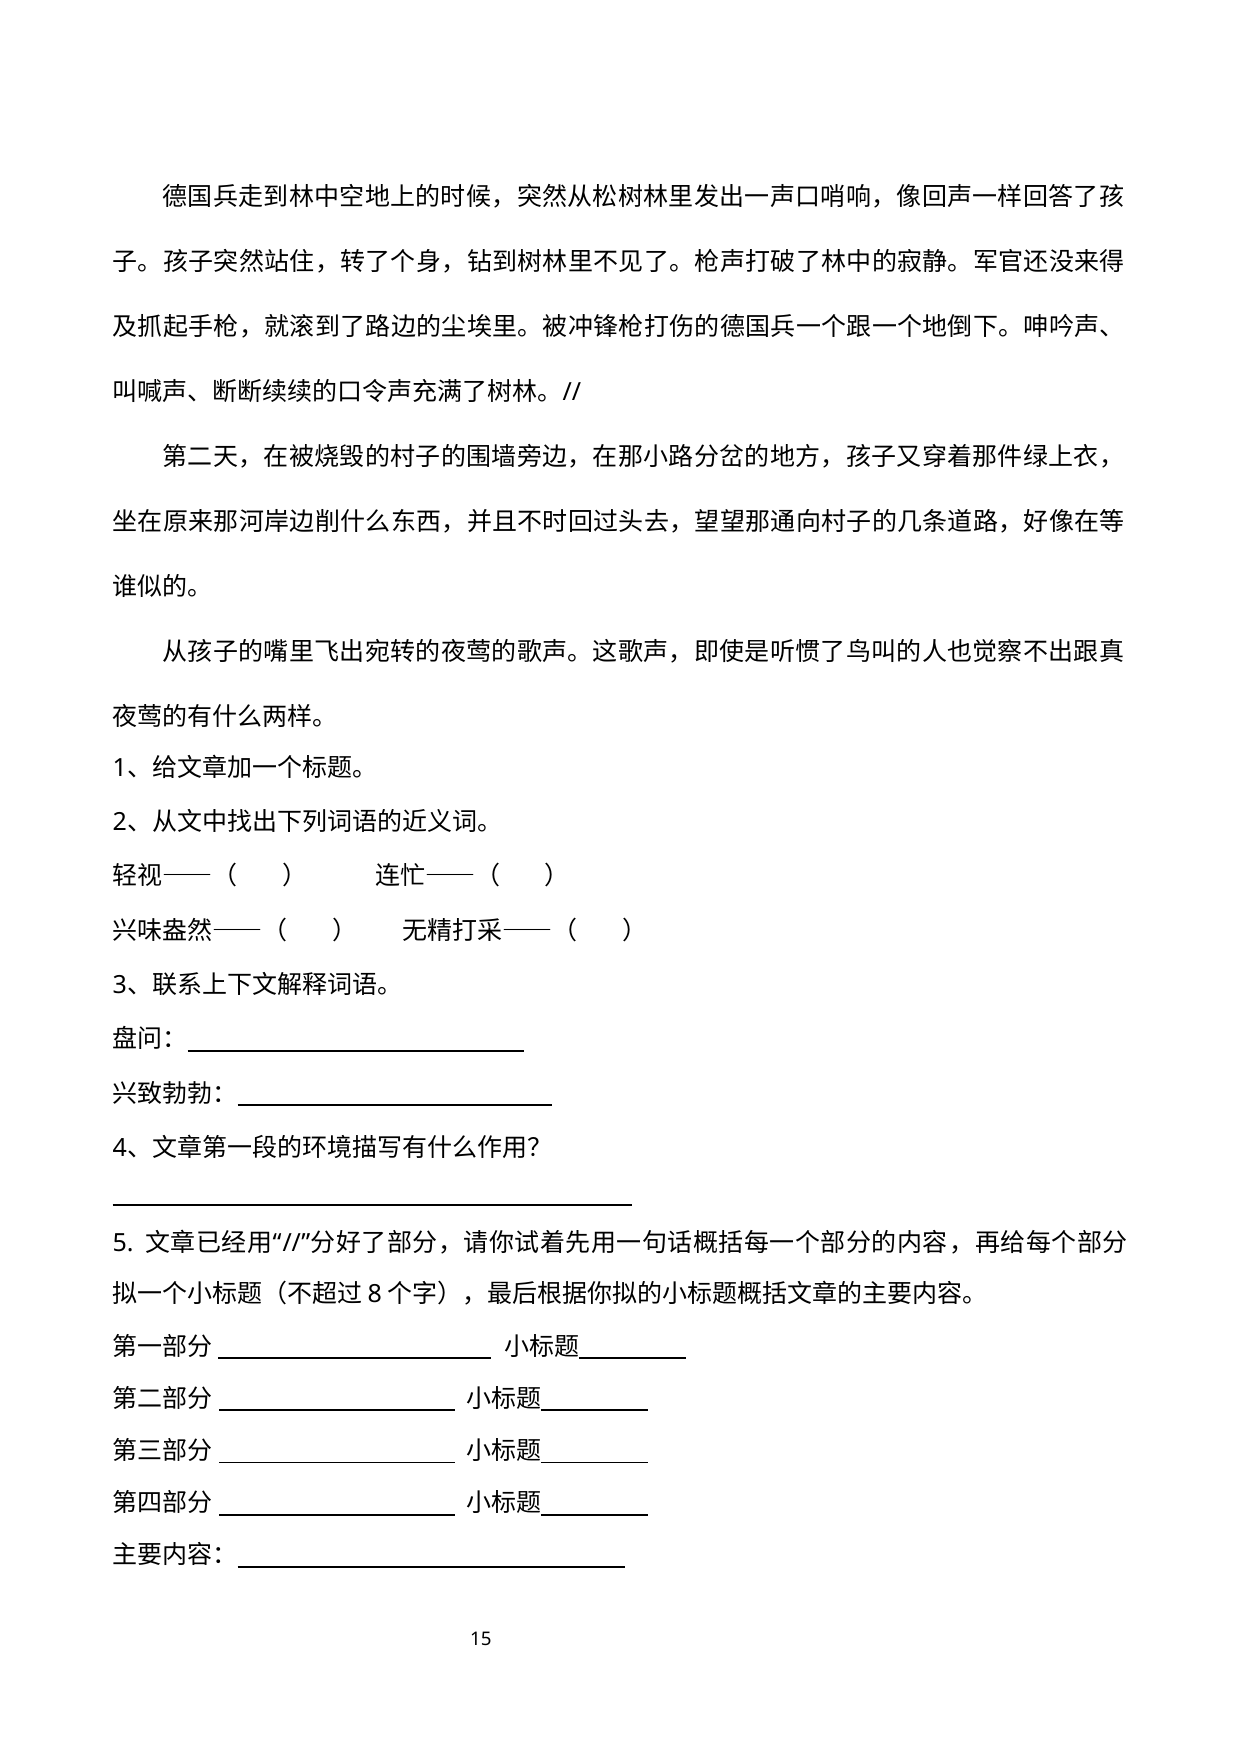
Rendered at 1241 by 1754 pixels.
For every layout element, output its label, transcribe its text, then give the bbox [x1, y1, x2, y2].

list 第二天，在被烧毁的村子的围墙旁边，在那小路分岔的地方，孩子又穿着那件绿上衣，坐在原来那河岸边削什么东西，并且不时回过头去，望望那通向村子的几条道路，好像在等谁似的。 [112, 422, 1128, 617]
list 德国兵走到林中空地上的时候，突然从松树林里发出一声口哨响，像回声一样回答了孩子。孩子突然站住，转了个身，钻到树林里不见了。枪声打破了林中的寂静。军官还没来得及抓起手枪，就滚到了路边的尘埃里。被冲锋枪打伤的德国兵一个跟一个地倒下。呻吟声、叫喊声、断断续续的口令声充满了树林。// [112, 162, 1128, 422]
text 2、从文中找出下列词语的近义词。 [112, 801, 1128, 838]
list 第三部分 小标题 [112, 1433, 1128, 1467]
text 兴致勃勃： [112, 1073, 1128, 1109]
list 文章已经用“//”分好了部分，请你试着先用一句话概括每一个部分的内容，再给每个部分拟一个小标题（不超过8个字），最后根据你拟的小标题概括文章的主要内容。 [112, 1224, 1128, 1309]
list 第四部分 小标题 [112, 1485, 1128, 1519]
text 4、文章第一段的环境描写有什么作用？ [112, 1128, 1128, 1164]
text 盘问： [112, 1019, 1128, 1055]
list 第二部分 小标题 [112, 1381, 1128, 1415]
list 从孩子的嘴里飞出宛转的夜莺的歌声。这歌声，即使是听惯了鸟叫的人也觉察不出跟真夜莺的有什么两样。 [112, 617, 1128, 747]
text 3、联系上下文解释词语。 [112, 964, 1128, 1001]
list 小标题 [112, 1326, 1128, 1362]
text 兴味盎然——（ ） 无精打采——（ ） [112, 910, 1128, 946]
text 主要内容： [112, 1537, 1128, 1571]
text 轻视——（ ） 连忙——（ ） [112, 856, 1128, 892]
text 1、给文章加一个标题。 [112, 747, 1128, 783]
